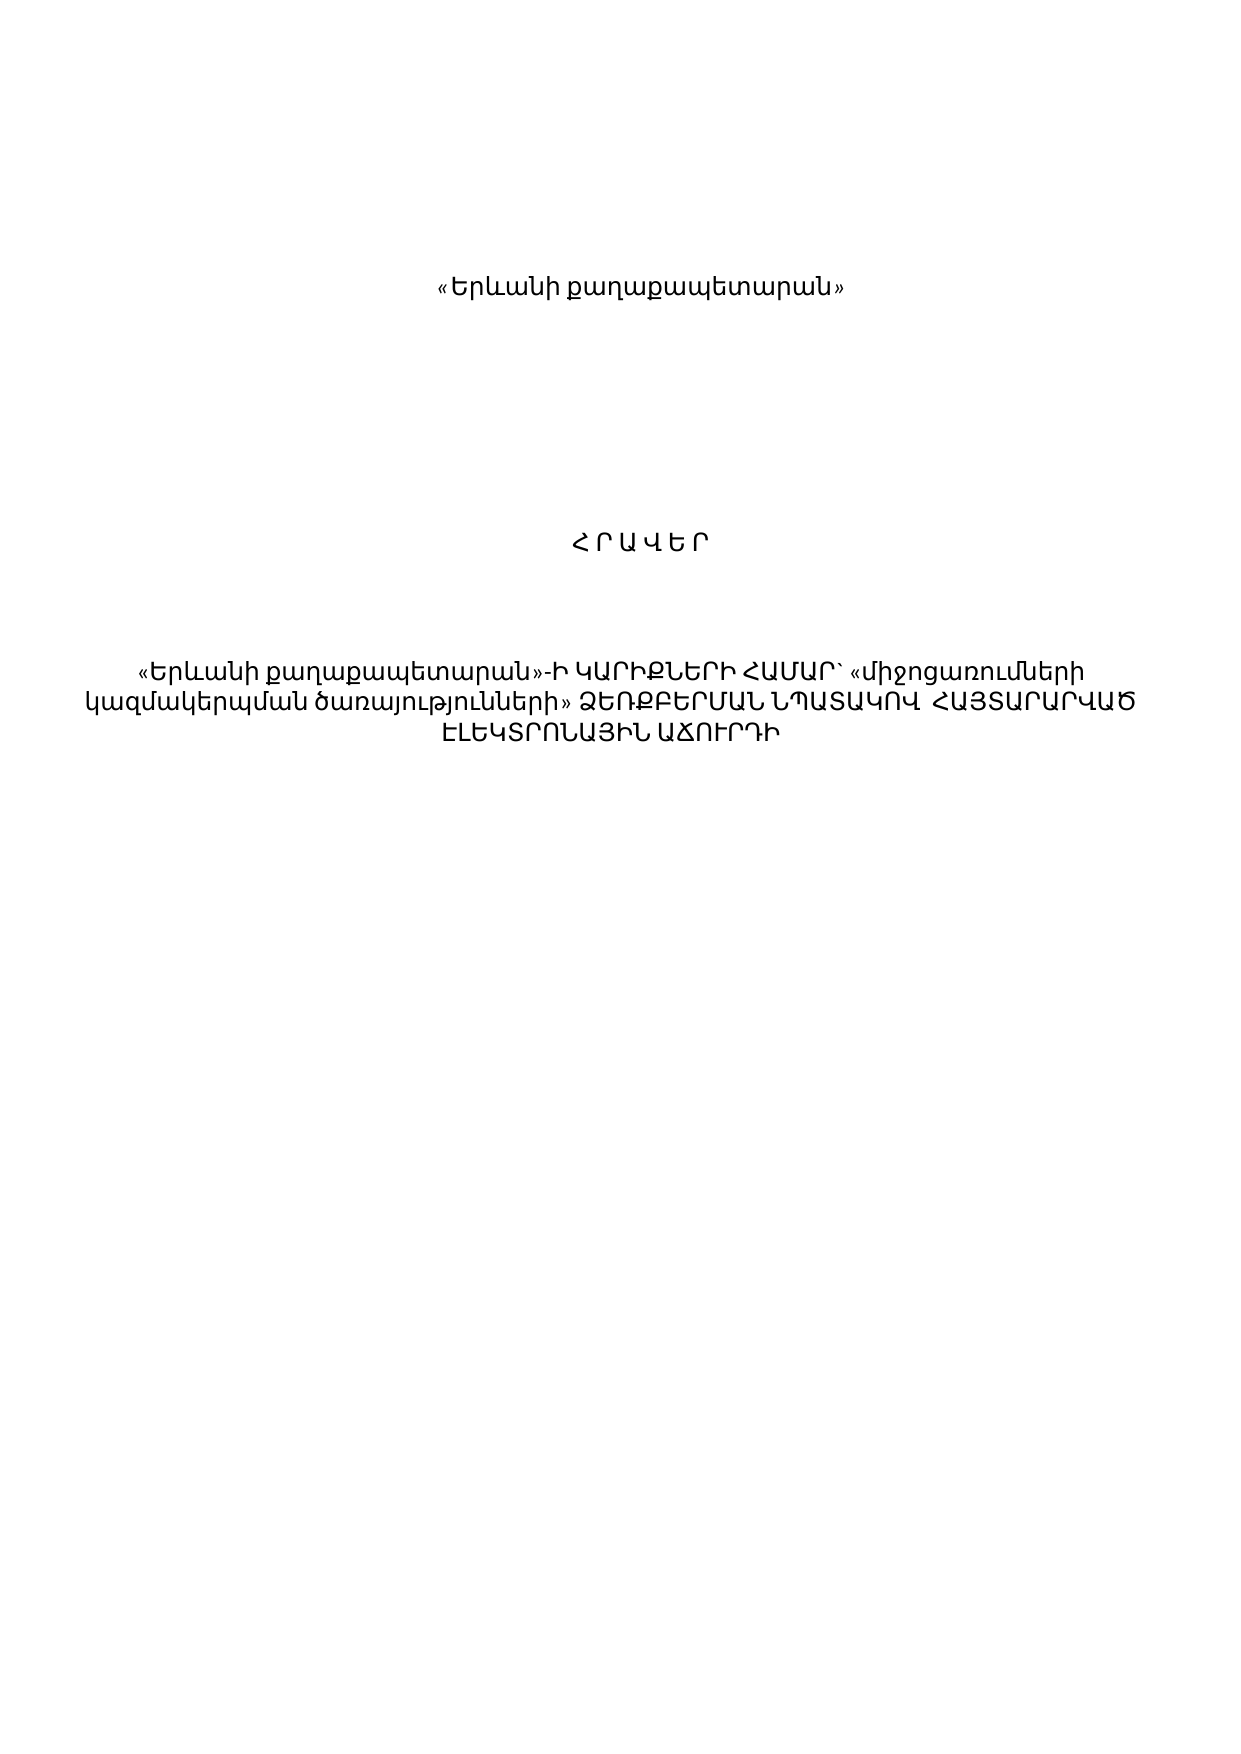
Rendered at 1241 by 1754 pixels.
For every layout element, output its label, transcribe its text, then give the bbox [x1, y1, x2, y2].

text «Երևանի քաղաքապետարան»-Ի ԿԱՐԻՔՆԵՐԻ ՀԱՄԱՐ` «միջոցառումների կազմակերպման ծառայությունների» ՁԵՌՔԲԵՐՄԱՆ ՆՊԱՏԱԿՈՎ ՀԱՅՏԱՐԱՐՎԱԾ ԷԼԵԿՏՐՈՆԱՅԻՆ ԱՃՈՒՐԴԻ [69, 656, 1152, 748]
text Հ Ր Ա Վ Ե Ր [69, 527, 1152, 557]
text « Երևանի քաղաքապետարան» [69, 271, 1152, 301]
